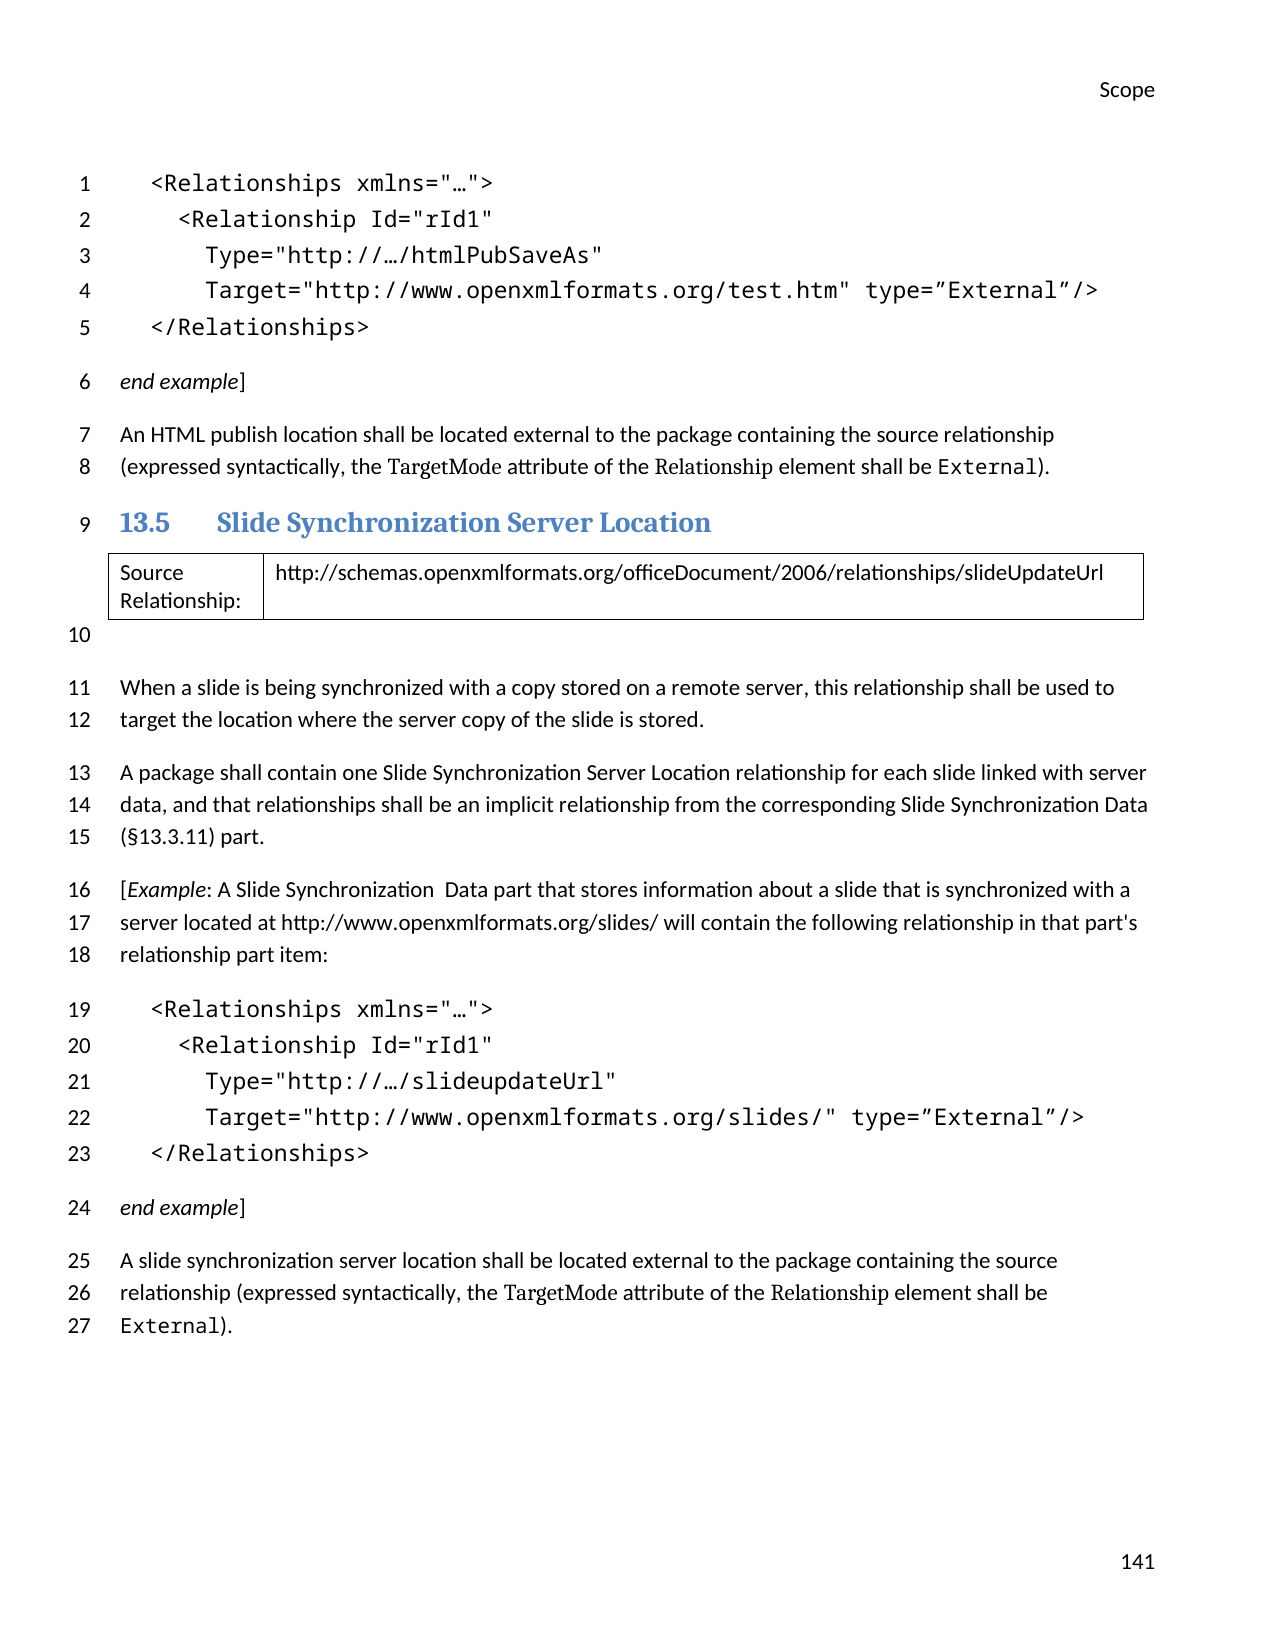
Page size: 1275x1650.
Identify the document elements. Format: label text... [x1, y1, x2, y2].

text [Example: A Slide Synchronization Data part that stores information about a slide that is synchronized with a server located at http://www.openxmlformats.org/slides/ will contain the following relationship in that part's relationship part item: [120, 875, 1155, 968]
subtitle Slide Synchronization Server Location [120, 506, 1155, 539]
text end example] [120, 1193, 1155, 1221]
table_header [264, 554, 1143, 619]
text When a slide is being synchronized with a copy stored on a remote server, this relationship shall be used to target the location where the server copy of the slide is stored. [120, 673, 1155, 733]
text An HTML publish location shall be located external to the package containing the source relationship (expressed syntactically, the TargetMode attribute of the Relationship element shall be External). [120, 420, 1155, 481]
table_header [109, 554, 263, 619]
text end example] [120, 367, 1155, 395]
text A slide synchronization server location shall be located external to the package containing the source relationship (expressed syntactically, the TargetMode attribute of the Relationship element shall be External). [120, 1246, 1155, 1339]
text <Relationships xmlns="…"> <Relationship Id="rId1" Type="http://…/htmlPubSaveAs" Target="http://www.openxmlformats.org/test.htm" type=”External”/> </Relationships> [150, 167, 1155, 342]
text A package shall contain one Slide Synchronization Server Location relationship for each slide linked with server data, and that relationships shall be an implicit relationship from the corresponding Slide Synchronization Data (§13.3.11) part. [120, 758, 1155, 850]
text <Relationships xmlns="…"> <Relationship Id="rId1" Type="http://…/slideupdateUrl" Target="http://www.openxmlformats.org/slides/" type=”External”/> </Relationships> [150, 993, 1155, 1168]
